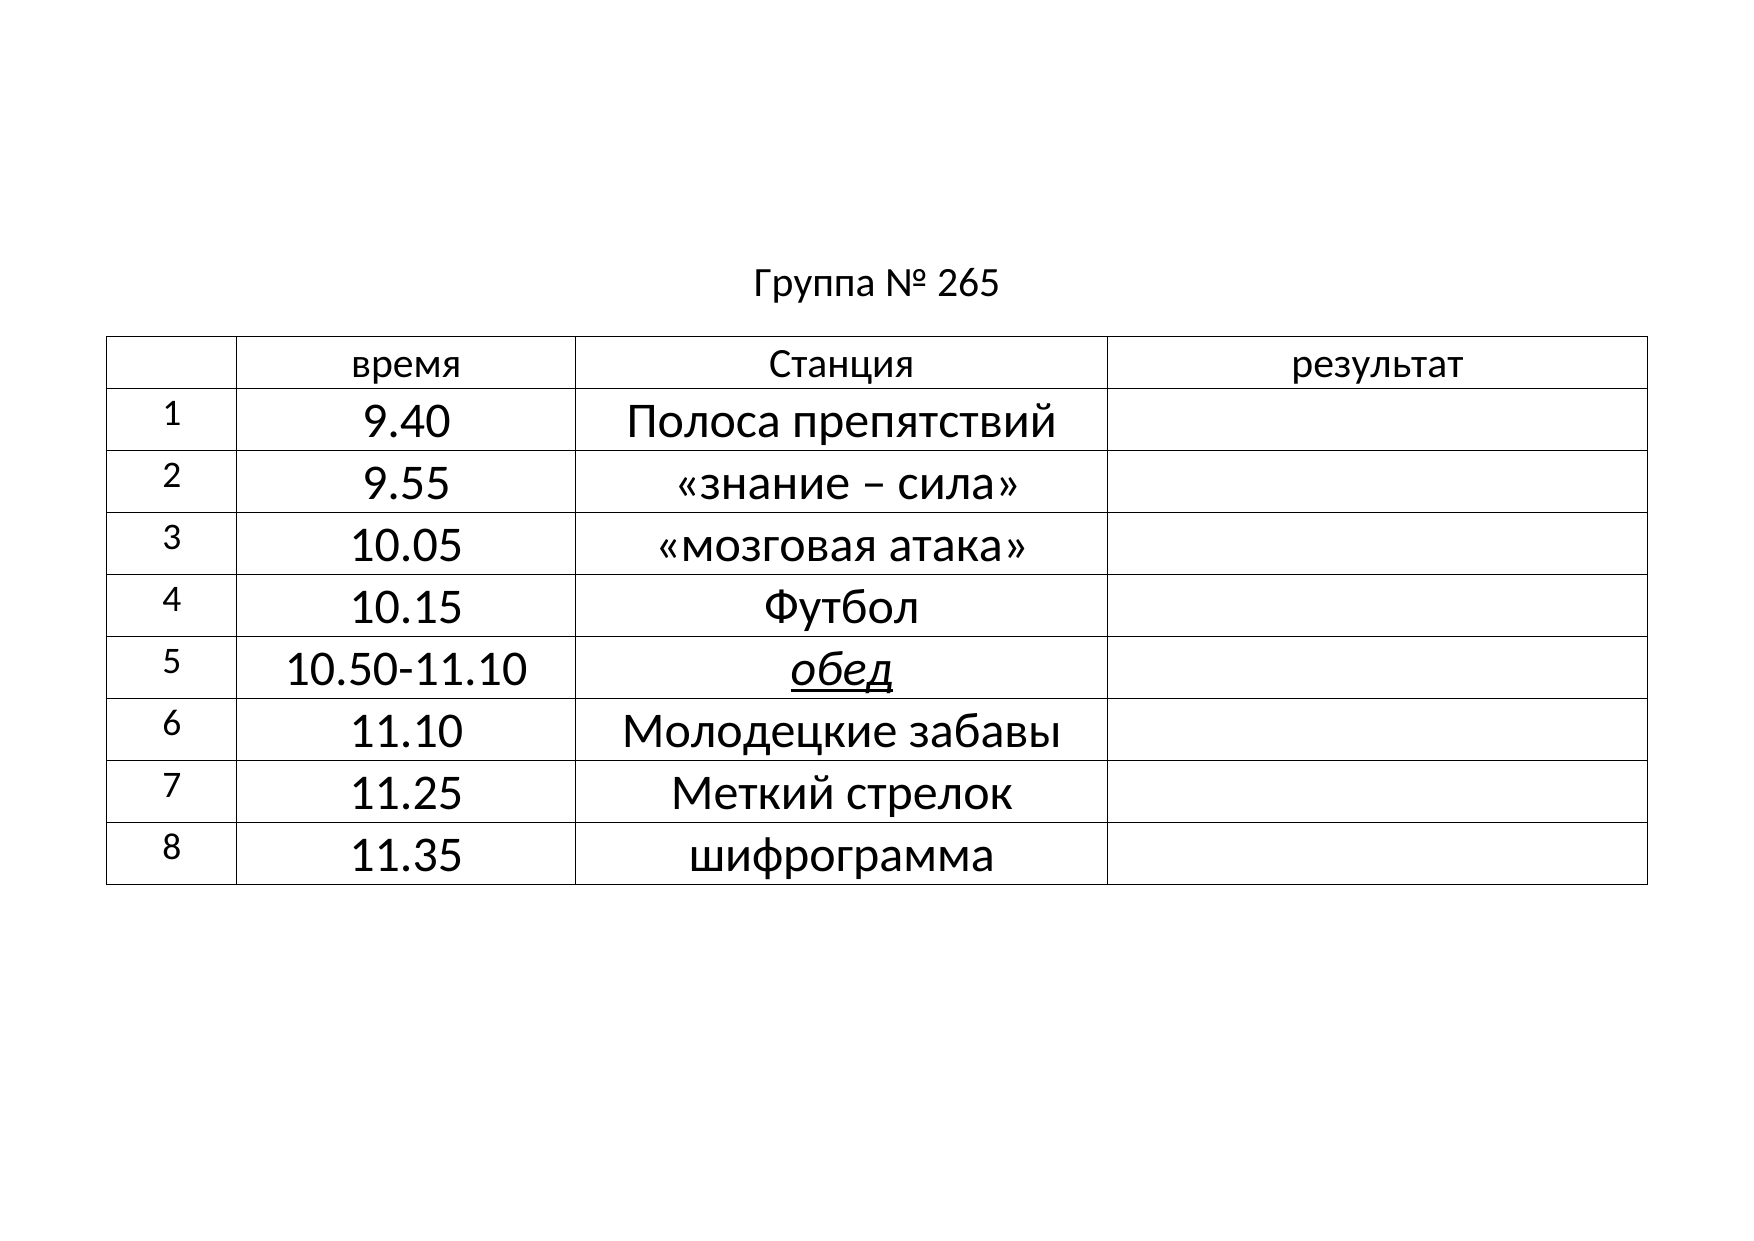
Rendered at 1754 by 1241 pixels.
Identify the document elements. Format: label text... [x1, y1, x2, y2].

table_cell [1108, 699, 1647, 760]
table_cell шифрограмма [576, 823, 1107, 884]
table_cell [1108, 451, 1647, 512]
table_cell Меткий стрелок [576, 761, 1107, 822]
table_header Станция [576, 337, 1107, 388]
table_cell 3 [107, 513, 236, 574]
table_cell [1108, 823, 1647, 884]
table_cell 11.35 [237, 823, 575, 884]
table_cell 11.10 [237, 699, 575, 760]
table_cell [1108, 575, 1647, 636]
table_cell 10.05 [237, 513, 575, 574]
table_cell [1108, 389, 1647, 450]
table_cell «мозговая атака» [576, 513, 1107, 574]
text Группа № 265 [118, 256, 1636, 307]
table_cell 4 [107, 575, 236, 636]
table_cell Футбол [576, 575, 1107, 636]
table_header время [237, 337, 575, 388]
table_cell 9.40 [237, 389, 575, 450]
table_cell 10.50-11.10 [237, 637, 575, 698]
table_cell [1108, 761, 1647, 822]
table_cell 8 [107, 823, 236, 884]
table_cell 11.25 [237, 761, 575, 822]
table_cell [1108, 637, 1647, 698]
table_cell 9.55 [237, 451, 575, 512]
table_cell «знание – сила» [576, 451, 1107, 512]
table_cell Молодецкие забавы [576, 699, 1107, 760]
table_cell 1 [107, 389, 236, 450]
table_cell 10.15 [237, 575, 575, 636]
table_cell [1108, 513, 1647, 574]
table_cell 7 [107, 761, 236, 822]
table_cell 6 [107, 699, 236, 760]
table_header результат [1108, 337, 1647, 388]
table_cell 2 [107, 451, 236, 512]
table_cell Полоса препятствий [576, 389, 1107, 450]
table_cell обед [576, 637, 1107, 698]
table_header [107, 337, 236, 388]
table_cell 5 [107, 637, 236, 698]
